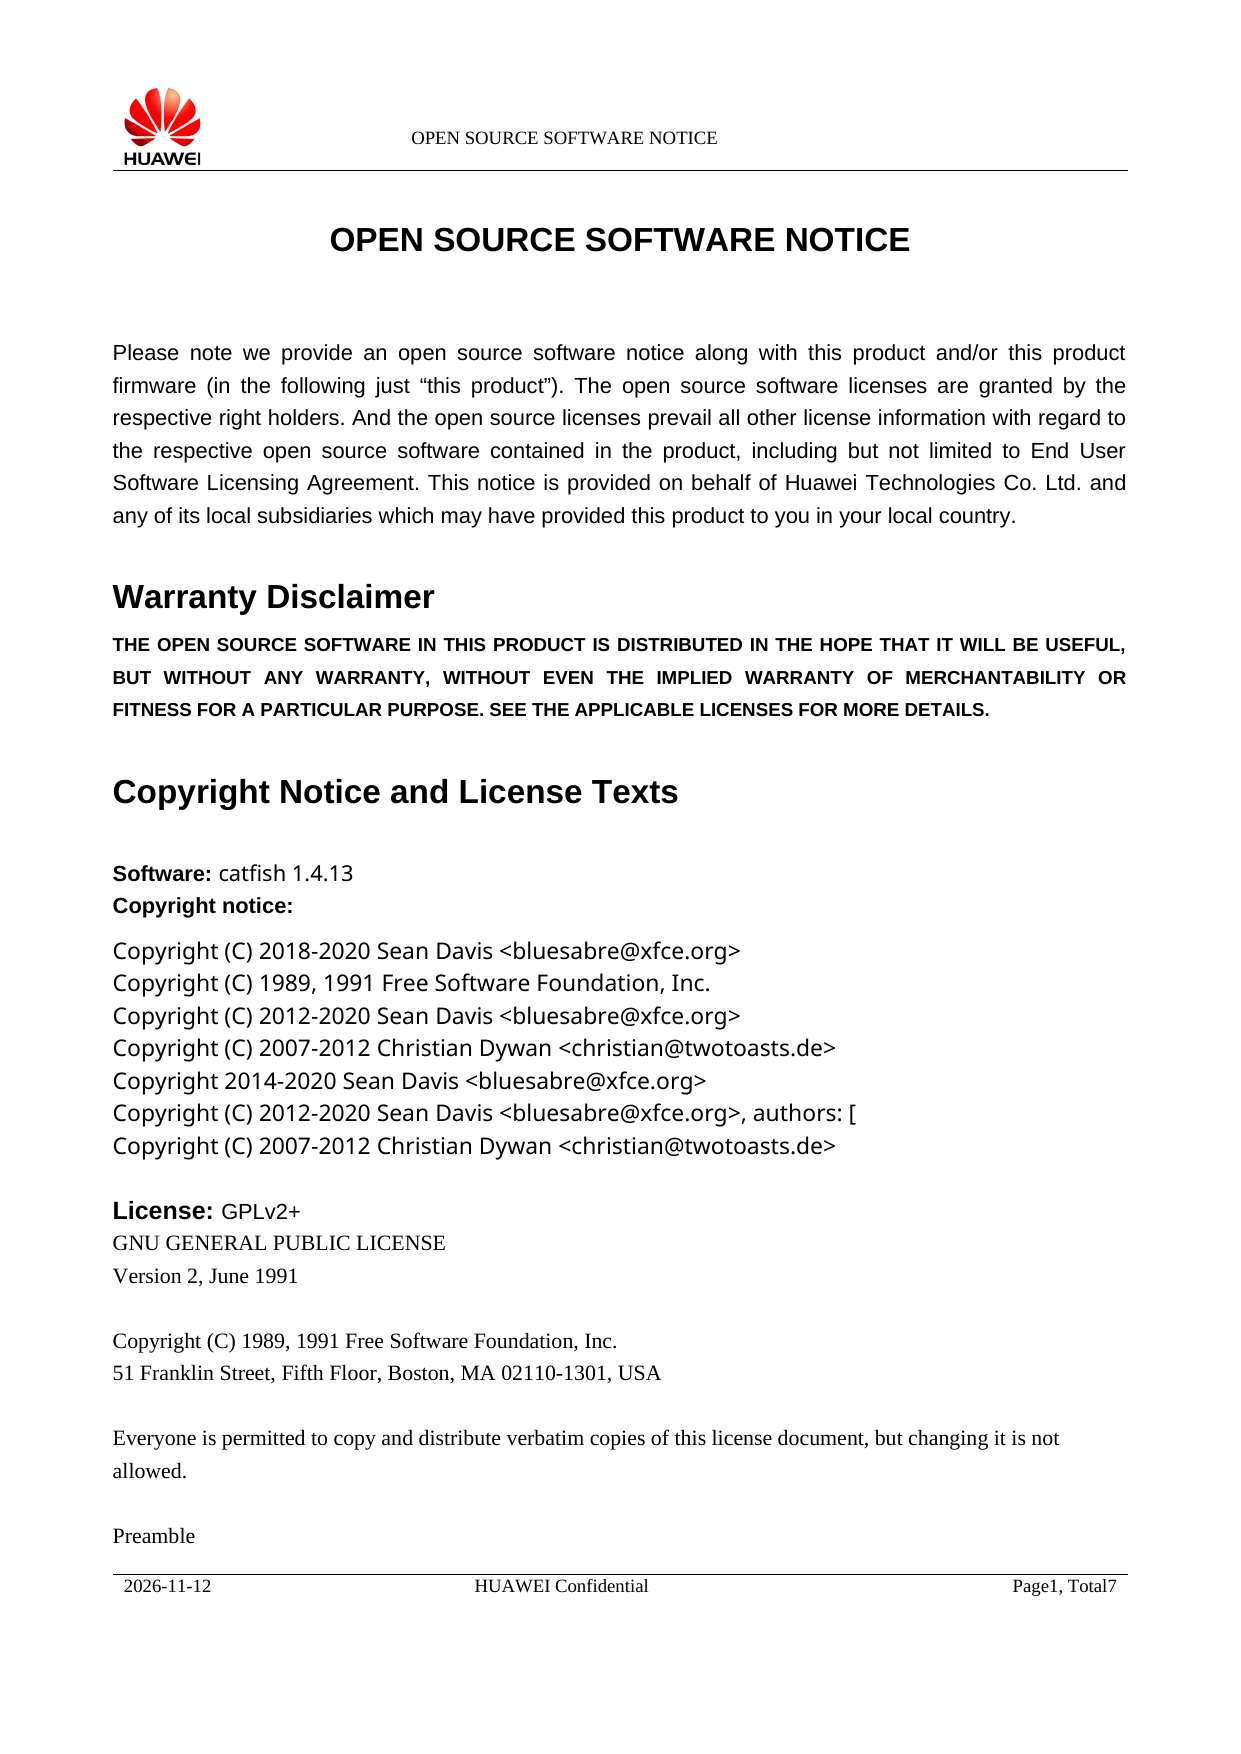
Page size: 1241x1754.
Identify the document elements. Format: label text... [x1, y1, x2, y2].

text OPEN SOURCE SOFTWARE NOTICE [112, 206, 1128, 271]
text License: GPLv2+ [112, 1194, 1128, 1226]
text Copyright Notice and License Texts [112, 759, 1128, 824]
text Please note we provide an open source software notice along with this product and/or this product firmware (in the following just “this product”). The open source software licenses are granted by the respective right holders. And the open source licenses prevail all other license information with regard to the respective open source software contained in the product, including but not limited to End User Software Licensing Agreement. This notice is provided on behalf of Huawei Technologies Co. Ltd. and any of its local subsidiaries which may have provided this product to you in your local country. [112, 336, 1128, 531]
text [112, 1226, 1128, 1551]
text Copyright (C) 2018-2020 Sean Davis <bluesabre@xfce.org> Copyright (C) 1989, 1991 Free Software Foundation, Inc. Copyright (C) 2012-2020 Sean Davis <bluesabre@xfce.org> Copyright (C) 2007-2012 Christian Dywan <christian@twotoasts.de> Copyright 2014-2020 Sean Davis <bluesabre@xfce.org> Copyright (C) 2012-2020 Sean Davis <bluesabre@xfce.org>, authors: [ Copyright (C) 2007-2012 Christian Dywan <christian@twotoasts.de> [112, 934, 1128, 1194]
title Software: catfish 1.4.13 [112, 856, 1128, 889]
text Copyright notice: [112, 889, 1128, 921]
picture [124, 88, 201, 165]
text The open source software in this product is distributed in the hope that it will be useful, but WITHOUT ANY WARRANTY, without even the implied warranty of MERCHANTABILITY or FITNESS FOR A PARTICULAR PURPOSE. See the applicable licenses for more details. [112, 629, 1128, 726]
text Warranty Disclaimer [112, 564, 1128, 629]
